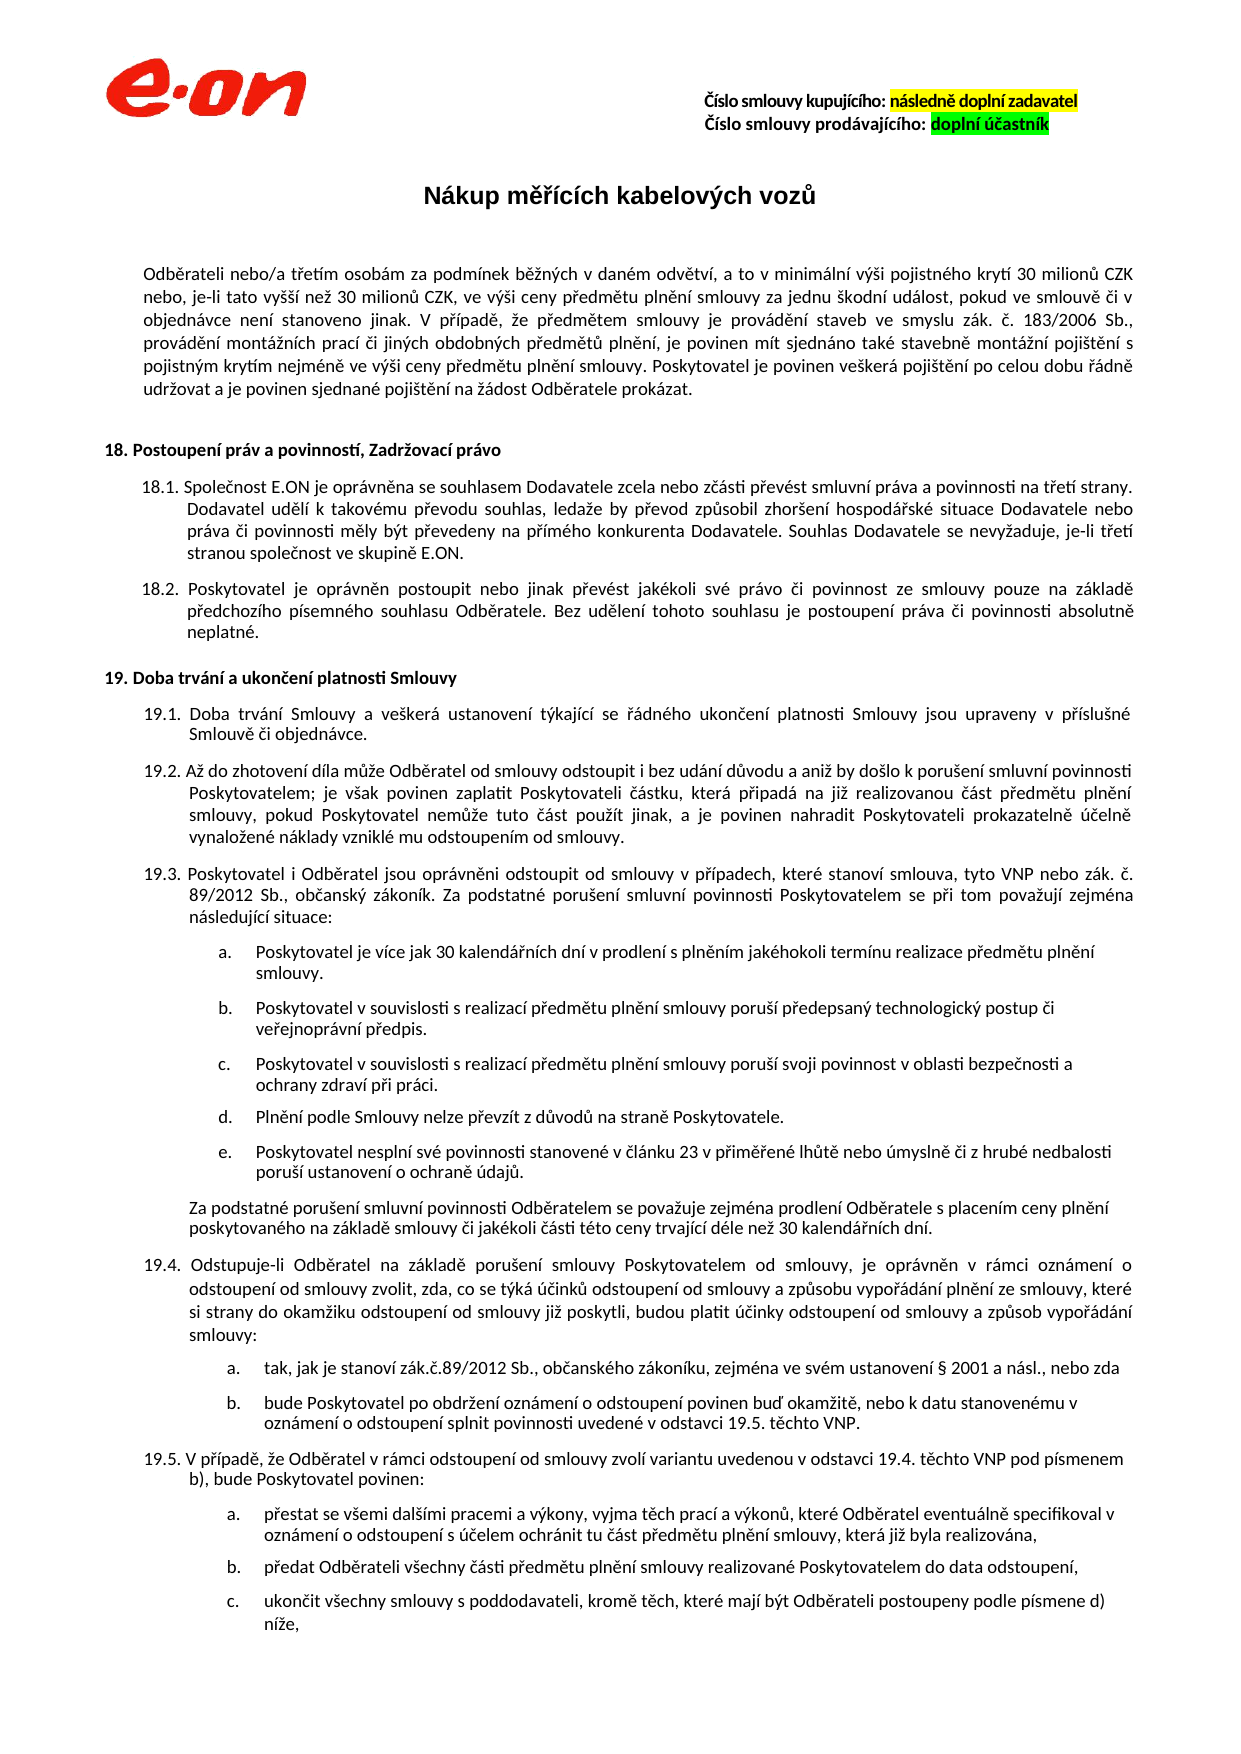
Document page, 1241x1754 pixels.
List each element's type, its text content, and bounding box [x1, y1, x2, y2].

list Poskytovatel je více jak 30 kalendářních dní v prodlení s plněním jakéhokoli termínu realizace předmětu plnění smlouvy. [218, 942, 1133, 984]
text 18.2. Poskytovatel je oprávněn postoupit nebo jinak převést jakékoli své právo či povinnost ze smlouvy pouze na základě předchozího písemného souhlasu Odběratele. Bez udělení tohoto souhlasu je postoupení práva či povinnosti absolutně neplatné. [141, 578, 1135, 644]
list Poskytovatel nesplní své povinnosti stanovené v článku 23 v přiměřené lhůtě nebo úmyslně či z hrubé nedbalosti poruší ustanovení o ochraně údajů. [218, 1142, 1135, 1183]
list Poskytovatel v souvislosti s realizací předmětu plnění smlouvy poruší předepsaný technologický postup či veřejnoprávní předpis. [218, 998, 1133, 1039]
list Plnění podle Smlouvy nelze převzít z důvodů na straně Poskytovatele. [218, 1105, 1135, 1128]
list předat Odběrateli všechny části předmětu plnění smlouvy realizované Poskytovatelem do data odstoupení, [227, 1556, 1135, 1578]
text 19.2. Až do zhotovení díla může Odběratel od smlouvy odstoupit i bez udání důvodu a aniž by došlo k porušení smluvní povinnosti Poskytovatelem; je však povinen zaplatit Poskytovateli částku, která připadá na již realizovanou část předmětu plnění smlouvy, pokud Poskytovatel nemůže tuto část použít jinak, a je povinen nahradit Poskytovateli prokazatelně účelně vynaložené náklady vzniklé mu odstoupením od smlouvy. [143, 759, 1133, 848]
list ukončit všechny smlouvy s poddodavateli, kromě těch, které mají být Odběrateli postoupeny podle písmene d) níže, [227, 1589, 1135, 1635]
text 19.3. Poskytovatel i Odběratel jsou oprávněni odstoupit od smlouvy v případech, které stanoví smlouva, tyto VNP nebo zák. č. 89/2012 Sb., občanský zákoník. Za podstatné porušení smluvní povinnosti Poskytovatelem se při tom považují zejména následující situace: [143, 863, 1135, 928]
list Doba trvání a ukončení platnosti Smlouvy [104, 667, 1135, 689]
text 19.5. V případě, že Odběratel v rámci odstoupení od smlouvy zvolí variantu uvedenou v odstavci 19.4. těchto VNP pod písmenem b), bude Poskytovatel povinen: [143, 1448, 1133, 1490]
list Postoupení práv a povinností, Zadržovací právo [104, 438, 1135, 461]
picture [104, 56, 308, 119]
list tak, jak je stanoví zák.č.89/2012 Sb., občanského zákoníku, zejména ve svém ustanovení § 2001 a násl., nebo zda [227, 1356, 1135, 1379]
text 19.1. Doba trvání Smlouvy a veškerá ustanovení týkající se řádného ukončení platnosti Smlouvy jsou upraveny v příslušné Smlouvě či objednávce. [143, 703, 1133, 745]
list Poskytovatel v souvislosti s realizací předmětu plnění smlouvy poruší svoji povinnost v oblasti bezpečnosti a ochrany zdraví při práci. [218, 1053, 1133, 1096]
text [143, 262, 1135, 400]
text 18.1. Společnost E.ON je oprávněna se souhlasem Dodavatele zcela nebo zčásti převést smluvní práva a povinnosti na třetí strany. Dodavatel udělí k takovému převodu souhlas, ledaže by převod způsobil zhoršení hospodářské situace Dodavatele nebo práva či povinnosti měly být převedeny na přímého konkurenta Dodavatele. Souhlas Dodavatele se nevyžaduje, je-li třetí stranou společnost ve skupině E.ON. [141, 475, 1135, 564]
text 19.4. Odstupuje-li Odběratel na základě porušení smlouvy Poskytovatelem od smlouvy, je oprávněn v rámci oznámení o odstoupení od smlouvy zvolit, zda, co se týká účinků odstoupení od smlouvy a způsobu vypořádání plnění ze smlouvy, které si strany do okamžiku odstoupení od smlouvy již poskytli, budou platit účinky odstoupení od smlouvy a způsob vypořádání smlouvy: [143, 1253, 1133, 1346]
list přestat se všemi dalšími pracemi a výkony, vyjma těch prací a výkonů, které Odběratel eventuálně specifikoval v oznámení o odstoupení s účelem ochránit tu část předmětu plnění smlouvy, která již byla realizována, [227, 1504, 1133, 1546]
text Za podstatné porušení smluvní povinnosti Odběratelem se považuje zejména prodlení Odběratele s placením ceny plnění poskytovaného na základě smlouvy či jakékoli části této ceny trvající déle než 30 kalendářních dní. [189, 1198, 1133, 1239]
list bude Poskytovatel po obdržení oznámení o odstoupení povinen buď okamžitě, nebo k datu stanovenému v oznámení o odstoupení splnit povinnosti uvedené v odstavci 19.5. těchto VNP. [226, 1392, 1133, 1434]
